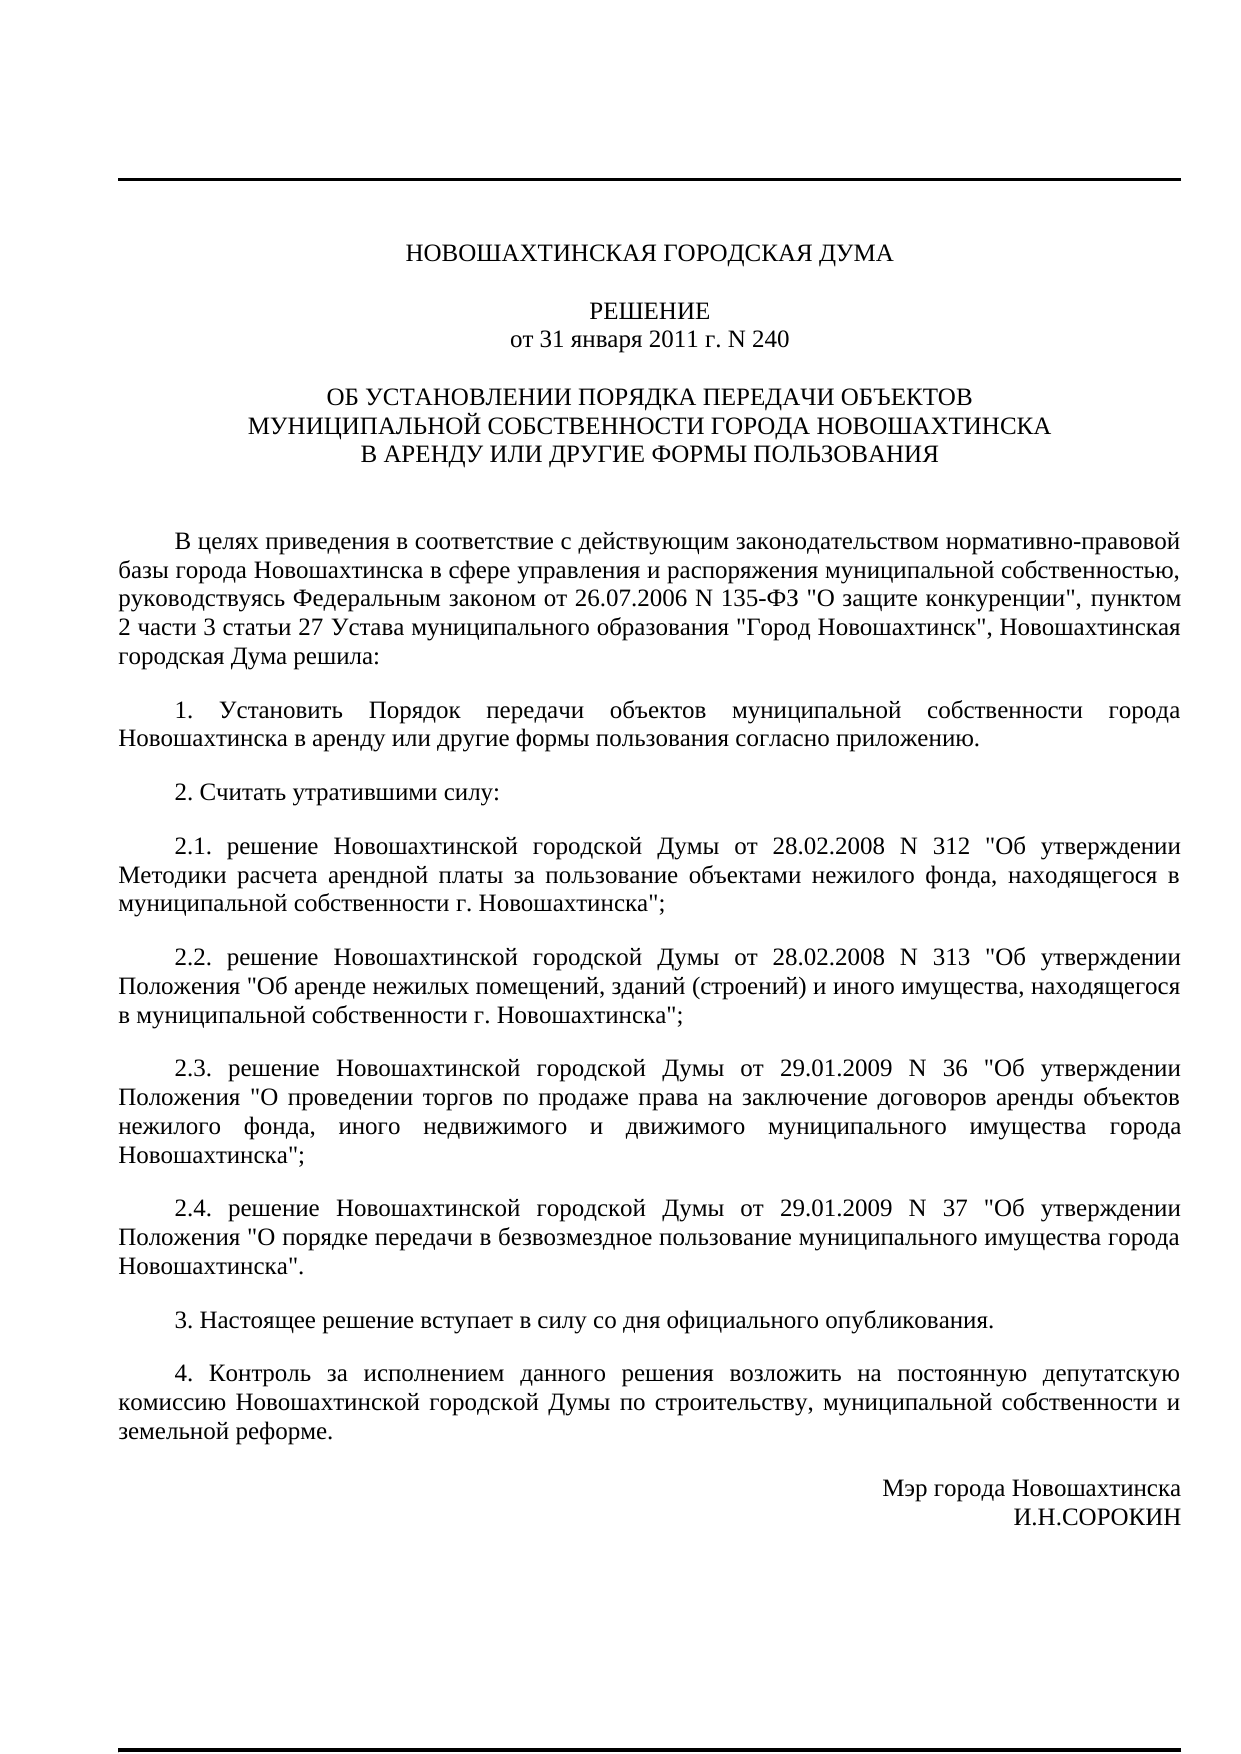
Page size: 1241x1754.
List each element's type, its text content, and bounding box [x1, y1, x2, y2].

text 2.2. решение Новошахтинской городской Думы от 28.02.2008 N 313 "Об утверждении Положения "Об аренде нежилых помещений, зданий (строений) и иного имущества, находящегося в муниципальной собственности г. Новошахтинска"; [118, 942, 1181, 1028]
text В целях приведения в соответствие с действующим законодательством нормативно-правовой базы города Новошахтинска в сфере управления и распоряжения муниципальной собственностью, руководствуясь Федеральным законом от 26.07.2006 N 135-ФЗ "О защите конкуренции", пунктом 2 части 3 статьи 27 Устава муниципального образования "Город Новошахтинск", Новошахтинская городская Дума решила: [118, 526, 1181, 670]
title МУНИЦИПАЛЬНОЙ СОБСТВЕННОСТИ ГОРОДА НОВОШАХТИНСКА [118, 411, 1181, 439]
text 3. Настоящее решение вступает в силу со дня официального опубликования. [118, 1305, 1181, 1333]
title РЕШЕНИЕ [118, 296, 1181, 324]
text И.Н.СОРОКИН [118, 1502, 1181, 1531]
text 2.4. решение Новошахтинской городской Думы от 29.01.2009 N 37 "Об утверждении Положения "О порядке передачи в безвозмездное пользование муниципального имущества города Новошахтинска". [118, 1193, 1181, 1280]
title ОБ УСТАНОВЛЕНИИ ПОРЯДКА ПЕРЕДАЧИ ОБЪЕКТОВ [118, 382, 1181, 411]
text 2. Считать утратившими силу: [118, 777, 1181, 806]
text 2.1. решение Новошахтинской городской Думы от 28.02.2008 N 312 "Об утверждении Методики расчета арендной платы за пользование объектами нежилого фонда, находящегося в муниципальной собственности г. Новошахтинска"; [118, 831, 1181, 917]
text 1. Установить Порядок передачи объектов муниципальной собственности города Новошахтинска в аренду или другие формы пользования согласно приложению. [118, 695, 1181, 752]
text 4. Контроль за исполнением данного решения возложить на постоянную депутатскую комиссию Новошахтинской городской Думы по строительству, муниципальной собственности и земельной реформе. [118, 1358, 1181, 1445]
text Мэр города Новошахтинска [118, 1473, 1181, 1502]
text 2.3. решение Новошахтинской городской Думы от 29.01.2009 N 36 "Об утверждении Положения "О проведении торгов по продаже права на заключение договоров аренды объектов нежилого фонда, иного недвижимого и движимого муниципального имущества города Новошахтинска"; [118, 1053, 1181, 1168]
title НОВОШАХТИНСКАЯ ГОРОДСКАЯ ДУМА [118, 238, 1181, 267]
title от 31 января 2011 г. N 240 [118, 324, 1181, 353]
title В АРЕНДУ ИЛИ ДРУГИЕ ФОРМЫ ПОЛЬЗОВАНИЯ [118, 439, 1181, 468]
